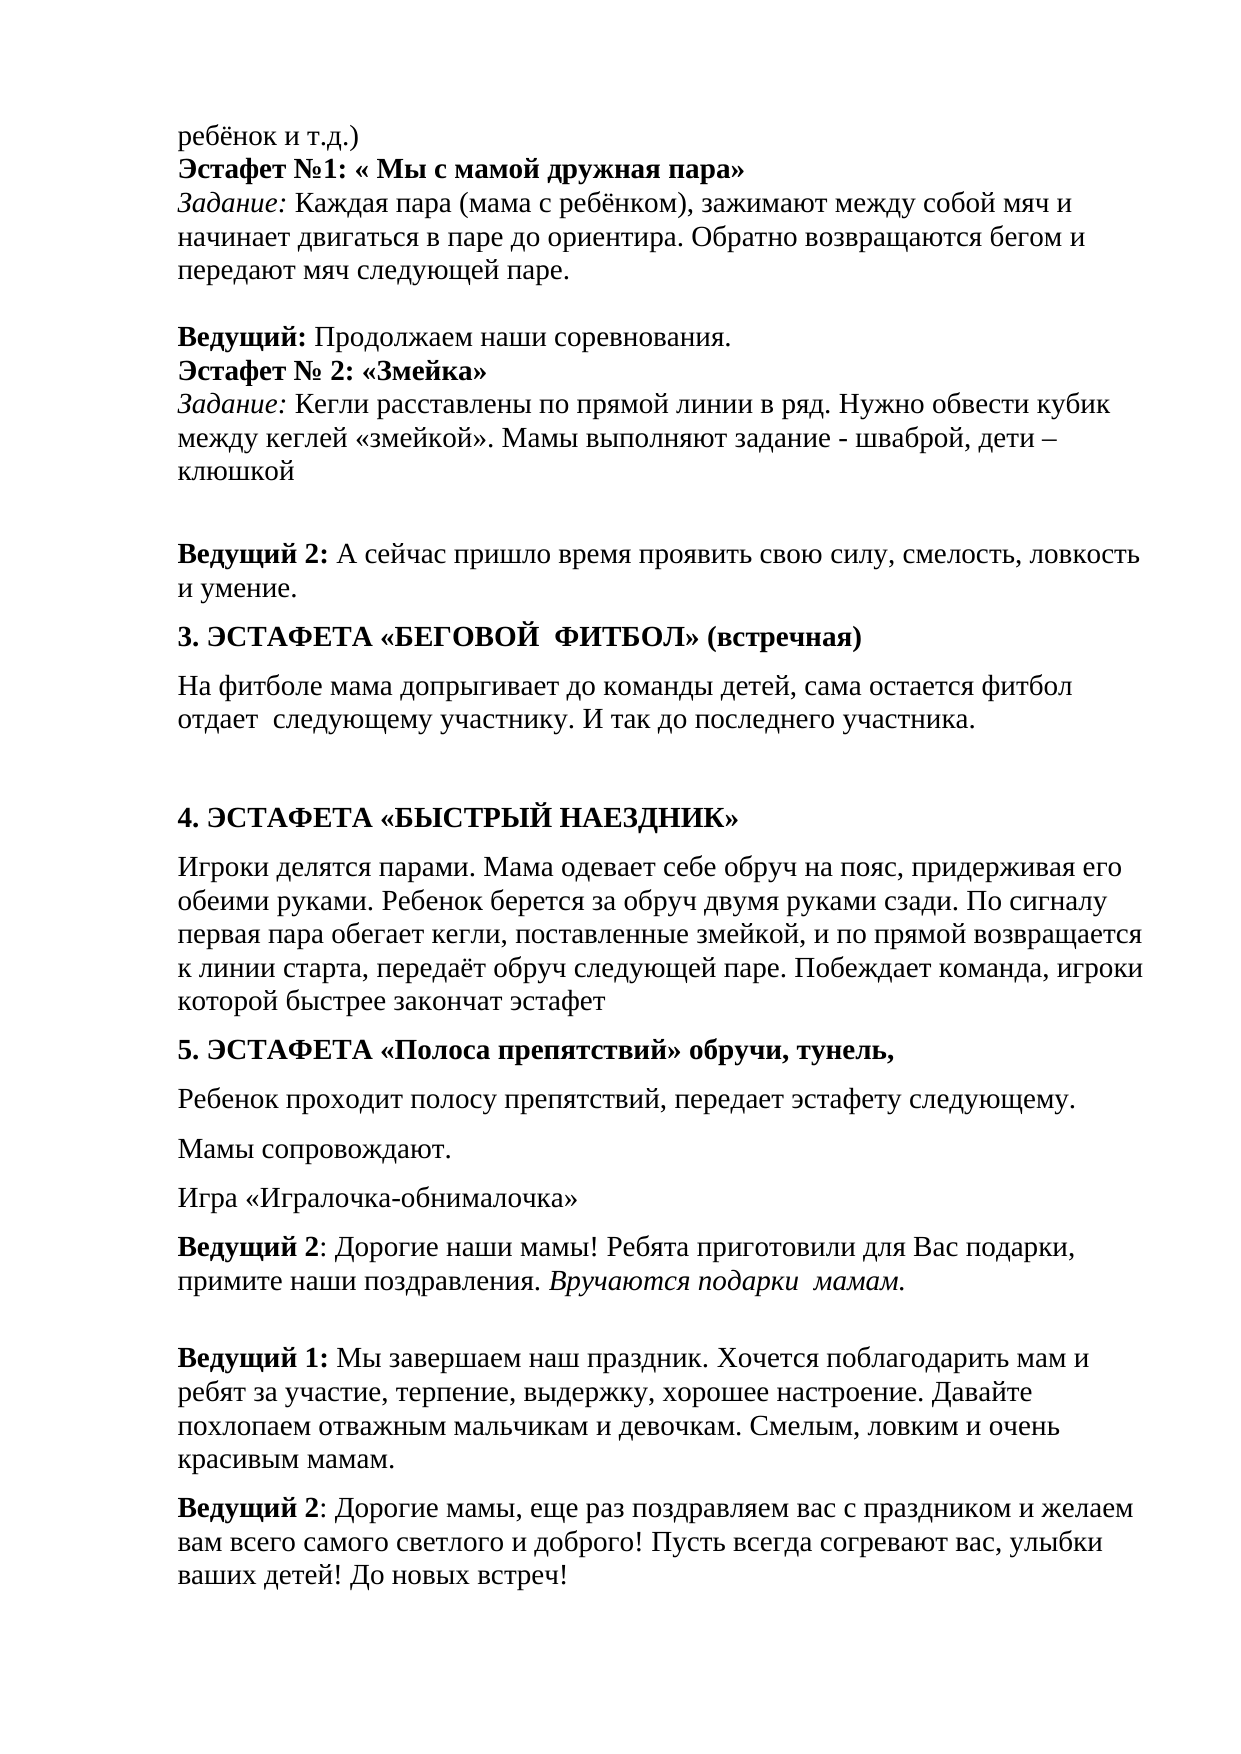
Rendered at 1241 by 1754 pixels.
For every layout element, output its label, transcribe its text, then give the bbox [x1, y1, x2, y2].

text Игра «Игралочка-обнималочка» [177, 1180, 1152, 1213]
text Ведущий 2: Дорогие мамы, еще раз поздравляем вас с праздником и желаем вам всего самого светлого и доброго! Пусть всегда согревают вас, улыбки ваших детей! До новых встреч! [177, 1490, 1152, 1591]
text 4. ЭСТАФЕТА «БЫСТРЫЙ НАЕЗДНИК» [177, 800, 1152, 833]
text На фитболе мама допрыгивает до команды детей, сама остается фитбол отдает следующему участнику. И так до последнего участника. [177, 668, 1152, 735]
text Ведущий 2: Дорогие наши мамы! Ребята приготовили для Вас подарки, примите наши поздравления. Вручаются подарки мамам. [177, 1229, 1152, 1325]
text 5. ЭСТАФЕТА «Полоса препятствий» обручи, тунель, [177, 1032, 1152, 1066]
text Ведущий 2: А сейчас пришло время проявить свою силу, смелость, ловкость и умение. [177, 536, 1152, 603]
text Ребенок проходит полосу препятствий, передает эстафету следующему. [177, 1082, 1152, 1115]
text Ведущий 1: Мы завершаем наш праздник. Хочется поблагодарить мам и ребят за участие, терпение, выдержку, хорошее настроение. Давайте похлопаем отважным мальчикам и девочкам. Смелым, ловким и очень красивым мамам. [177, 1341, 1152, 1475]
text 3. ЭСТАФЕТА «БЕГОВОЙ ФИТБОЛ» (встречная) [177, 619, 1152, 652]
text Ведущий: Продолжаем наши соревнования. Эстафет № 2: «Змейка» Задание: Кегли расставлены по прямой линии в ряд. Нужно обвести кубик между кеглей «змейкой». Мамы выполняют задание - шваброй, дети – клюшкой [177, 319, 1152, 487]
text Мамы сопровождают. [177, 1131, 1152, 1164]
text Игроки делятся парами. Мама одевает себе обруч на пояс, придерживая его обеими руками. Ребенок берется за обруч двумя руками сзади. По сигналу первая пара обегает кегли, поставленные змейкой, и по прямой возвращается к линии старта, передаёт обруч следующей паре. Побеждает команда, игроки которой быстрее закончат эстафет [177, 849, 1152, 1017]
